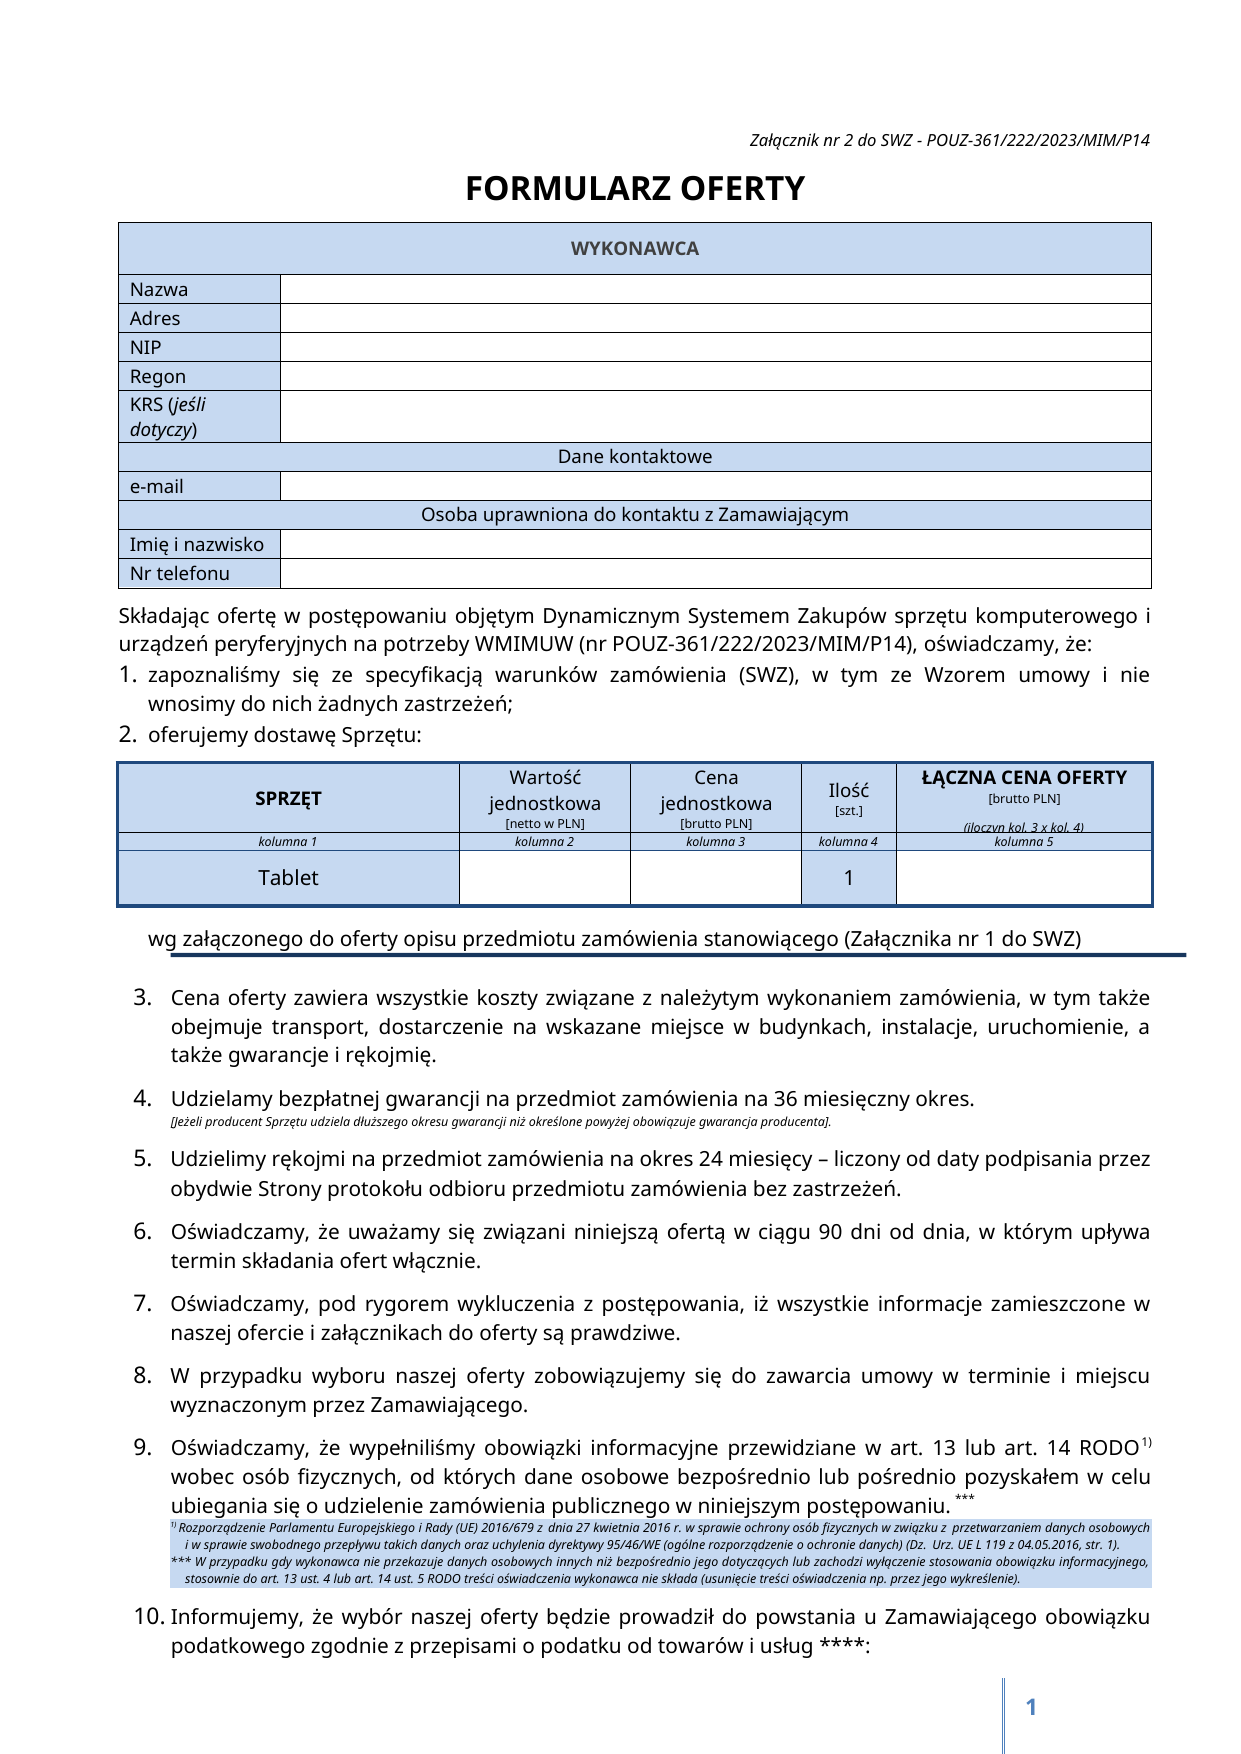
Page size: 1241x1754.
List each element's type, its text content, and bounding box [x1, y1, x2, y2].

table_cell [281, 275, 1151, 303]
table_cell e-mail [119, 472, 280, 500]
table_cell [460, 851, 630, 904]
table_cell KRS (jeśli dotyczy) [119, 391, 280, 442]
table_cell kolumna 1 [119, 833, 459, 850]
table_cell [281, 391, 1151, 442]
table_cell NIP [119, 333, 280, 361]
table_cell [281, 304, 1151, 332]
table_cell Nr telefonu [119, 559, 280, 587]
text 1) Rozporządzenie Parlamentu Europejskiego i Rady (UE) 2016/679 z dnia 27 kwietnia 2016 r. w sprawie ochrony osób fizycznych w związku z przetwarzaniem danych osobowych i w sprawie swobodnego przepływu takich danych oraz uchylenia dyrektywy 95/46/WE (ogólne rozporządzenie o ochronie danych) (Dz. Urz. UE L 119 z 04.05.2016, str. 1). [170, 1519, 1152, 1553]
table_cell 1 [802, 851, 896, 904]
text Załącznik nr 2 do SWZ - POUZ-361/222/2023/MIM/P14 [155, 129, 1152, 152]
table_cell kolumna 3 [631, 833, 801, 850]
table_cell Regon [119, 362, 280, 390]
table_cell kolumna 4 [802, 833, 896, 850]
table_cell Adres [119, 304, 280, 332]
list [Jeżeli producent Sprzętu udziela dłuższego okresu gwarancji niż określone powyżej obowiązuje gwarancja producenta]. [171, 1113, 1152, 1130]
list Oświadczamy, że uważamy się związani niniejszą ofertą w ciągu 90 dni od dnia, w którym upływa termin składania ofert włącznie. [133, 1214, 1152, 1274]
table_header ŁĄCZNA CENA OFERTY [brutto PLN] (iloczyn kol. 3 x kol. 4) [897, 764, 1151, 832]
table_header SPRZĘT [119, 764, 459, 832]
table_cell [281, 530, 1151, 558]
text Składając ofertę w postępowaniu objętym Dynamicznym Systemem Zakupów sprzętu komputerowego i urządzeń peryferyjnych na potrzeby WMIMUW (nr POUZ-361/222/2023/MIM/P14), oświadczamy, że: [118, 601, 1152, 658]
table_cell kolumna 5 [897, 833, 1151, 850]
list W przypadku wyboru naszej oferty zobowiązujemy się do zawarcia umowy w terminie i miejscu wyznaczonym przez Zamawiającego. [133, 1359, 1152, 1419]
table_header WYKONAWCA [119, 223, 1151, 274]
table_cell [897, 851, 1151, 904]
table_header Cena jednostkowa [brutto PLN] [631, 764, 801, 832]
table_cell Osoba uprawniona do kontaktu z Zamawiającym [119, 501, 1151, 529]
list Oświadczamy, pod rygorem wykluczenia z postępowania, iż wszystkie informacje zamieszczone w naszej ofercie i załącznikach do oferty są prawdziwe. [133, 1287, 1152, 1346]
list wg załączonego do oferty opisu przedmiotu zamówienia stanowiącego (Załącznika nr 1 do SWZ) [148, 924, 1152, 953]
text FORMULARZ OFERTY [118, 164, 1152, 210]
table_header Wartość jednostkowa [netto w PLN] [460, 764, 630, 832]
list Informujemy, że wybór naszej oferty będzie prowadził do powstania u Zamawiającego obowiązku podatkowego zgodnie z przepisami o podatku od towarów i usług ****: [133, 1600, 1152, 1660]
table_cell Tablet [119, 851, 459, 904]
list Udzielamy bezpłatnej gwarancji na przedmiot zamówienia na 36 miesięczny okres. [133, 1082, 1152, 1113]
table_cell Imię i nazwisko [119, 530, 280, 558]
table_cell Dane kontaktowe [119, 443, 1151, 471]
table_cell [281, 333, 1151, 361]
table_cell Nazwa [119, 275, 280, 303]
table_cell [281, 472, 1151, 500]
list oferujemy dostawę Sprzętu: [118, 717, 1152, 749]
table_cell [631, 851, 801, 904]
table_cell [281, 362, 1151, 390]
list Oświadczamy, że wypełniliśmy obowiązki informacyjne przewidziane w art. 13 lub art. 14 RODO1) wobec osób fizycznych, od których dane osobowe bezpośrednio lub pośrednio pozyskałem w celu ubiegania się o udzielenie zamówienia publicznego w niniejszym postępowaniu. *** [133, 1431, 1152, 1519]
table_header Ilość [szt.] [802, 764, 896, 832]
list Udzielimy rękojmi na przedmiot zamówienia na okres 24 miesięcy – liczony od daty podpisania przez obydwie Strony protokołu odbioru przedmiotu zamówienia bez zastrzeżeń. [133, 1142, 1152, 1202]
list Cena oferty zawiera wszystkie koszty związane z należytym wykonaniem zamówienia, w tym także obejmuje transport, dostarczenie na wskazane miejsce w budynkach, instalacje, uruchomienie, a także gwarancje i rękojmię. [133, 981, 1152, 1069]
table_cell [281, 559, 1151, 587]
list zapoznaliśmy się ze specyfikacją warunków zamówienia (SWZ), w tym ze Wzorem umowy i nie wnosimy do nich żadnych zastrzeżeń; [118, 658, 1152, 717]
text *** W przypadku gdy wykonawca nie przekazuje danych osobowych innych niż bezpośrednio jego dotyczących lub zachodzi wyłączenie stosowania obowiązku informacyjnego, stosownie do art. 13 ust. 4 lub art. 14 ust. 5 RODO treści oświadczenia wykonawca nie składa (usunięcie treści oświadczenia np. przez jego wykreślenie). [170, 1553, 1152, 1588]
table_cell kolumna 2 [460, 833, 630, 850]
